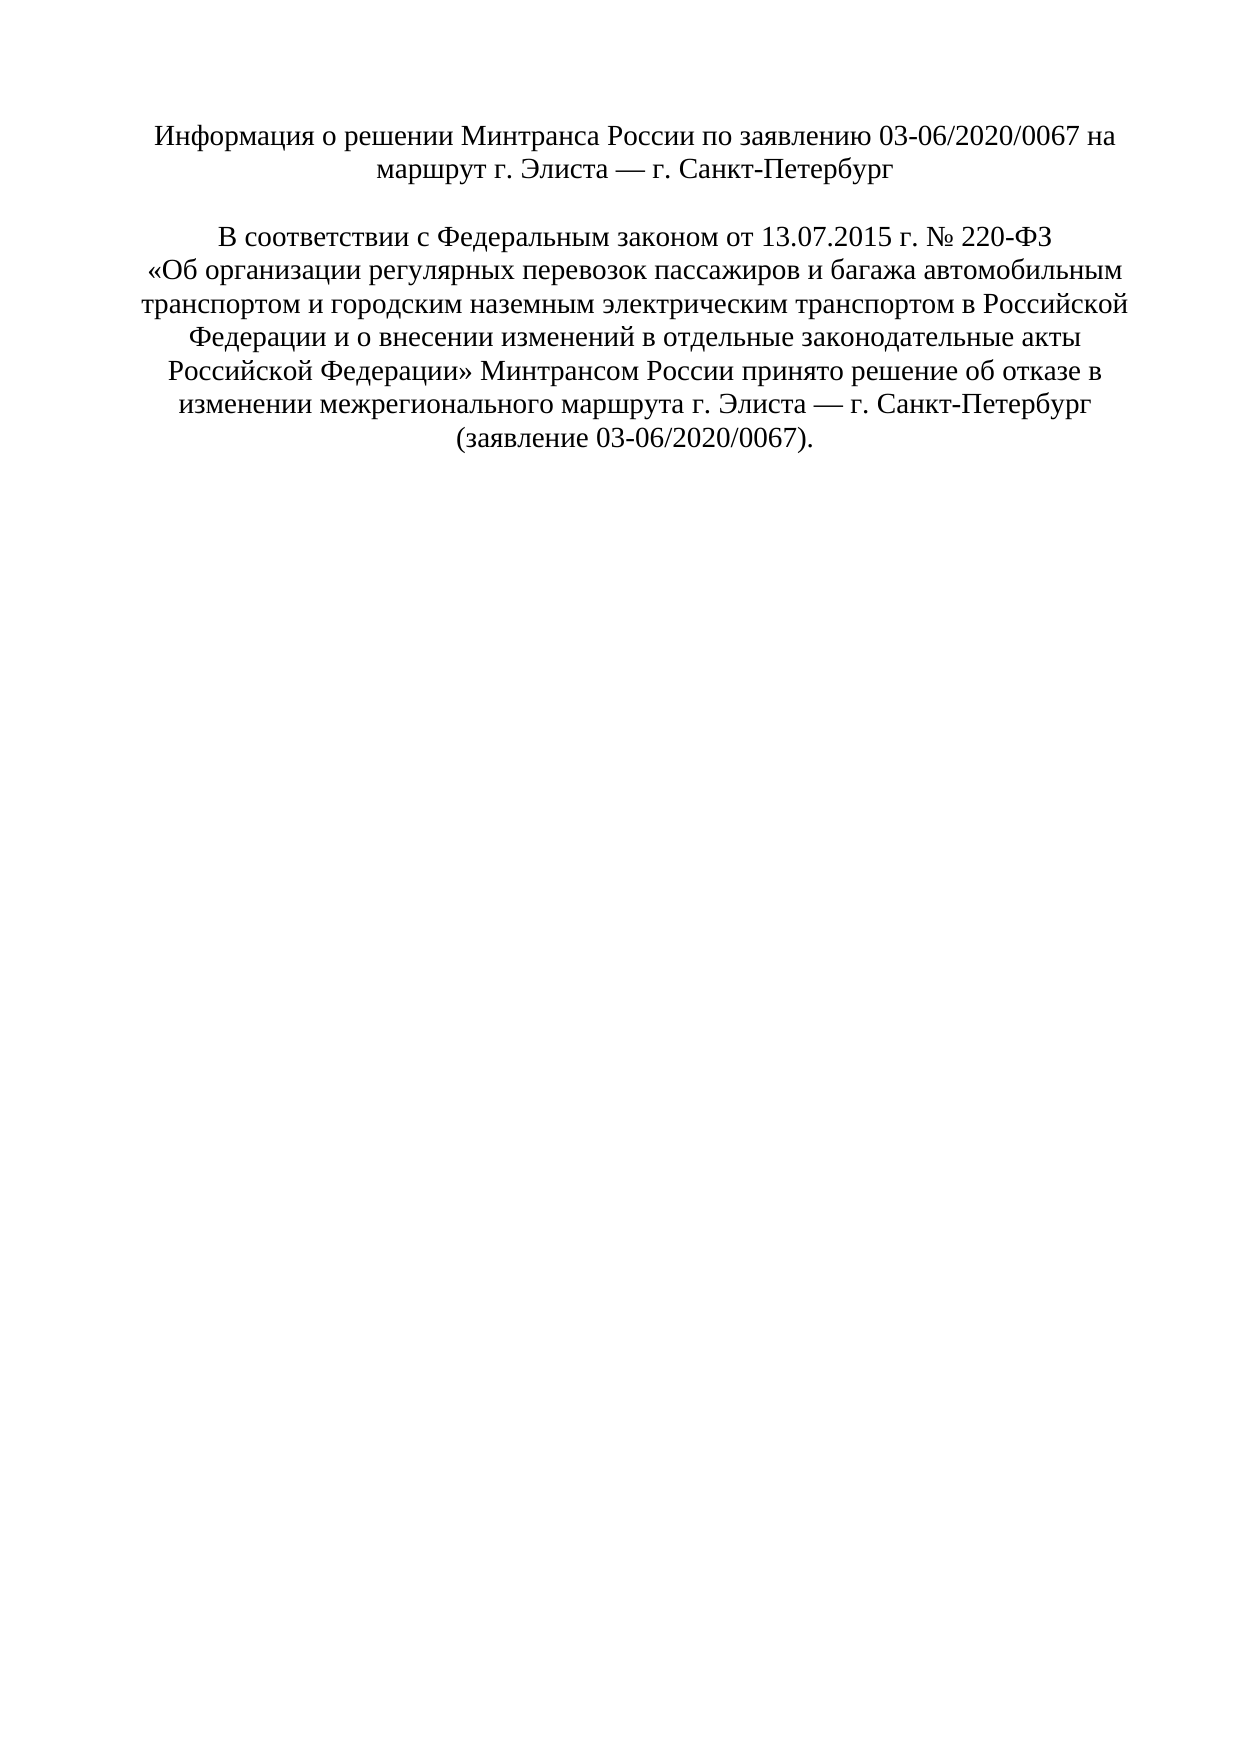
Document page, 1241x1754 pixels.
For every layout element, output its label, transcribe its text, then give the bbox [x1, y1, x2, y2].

text Информация о решении Минтранса России по заявлению 03-06/2020/0067 на маршрут г. Элиста — г. Санкт-Петербург [118, 118, 1152, 185]
text В соответствии с Федеральным законом от 13.07.2015 г. № 220-ФЗ «Об организации регулярных перевозок пассажиров и багажа автомобильным транспортом и городским наземным электрическим транспортом в Российской Федерации и о внесении изменений в отдельные законодательные акты Российской Федерации» Минтрансом России принято решение об отказе в изменении межрегионального маршрута г. Элиста — г. Санкт-Петербург (заявление 03-06/2020/0067). [118, 219, 1152, 453]
